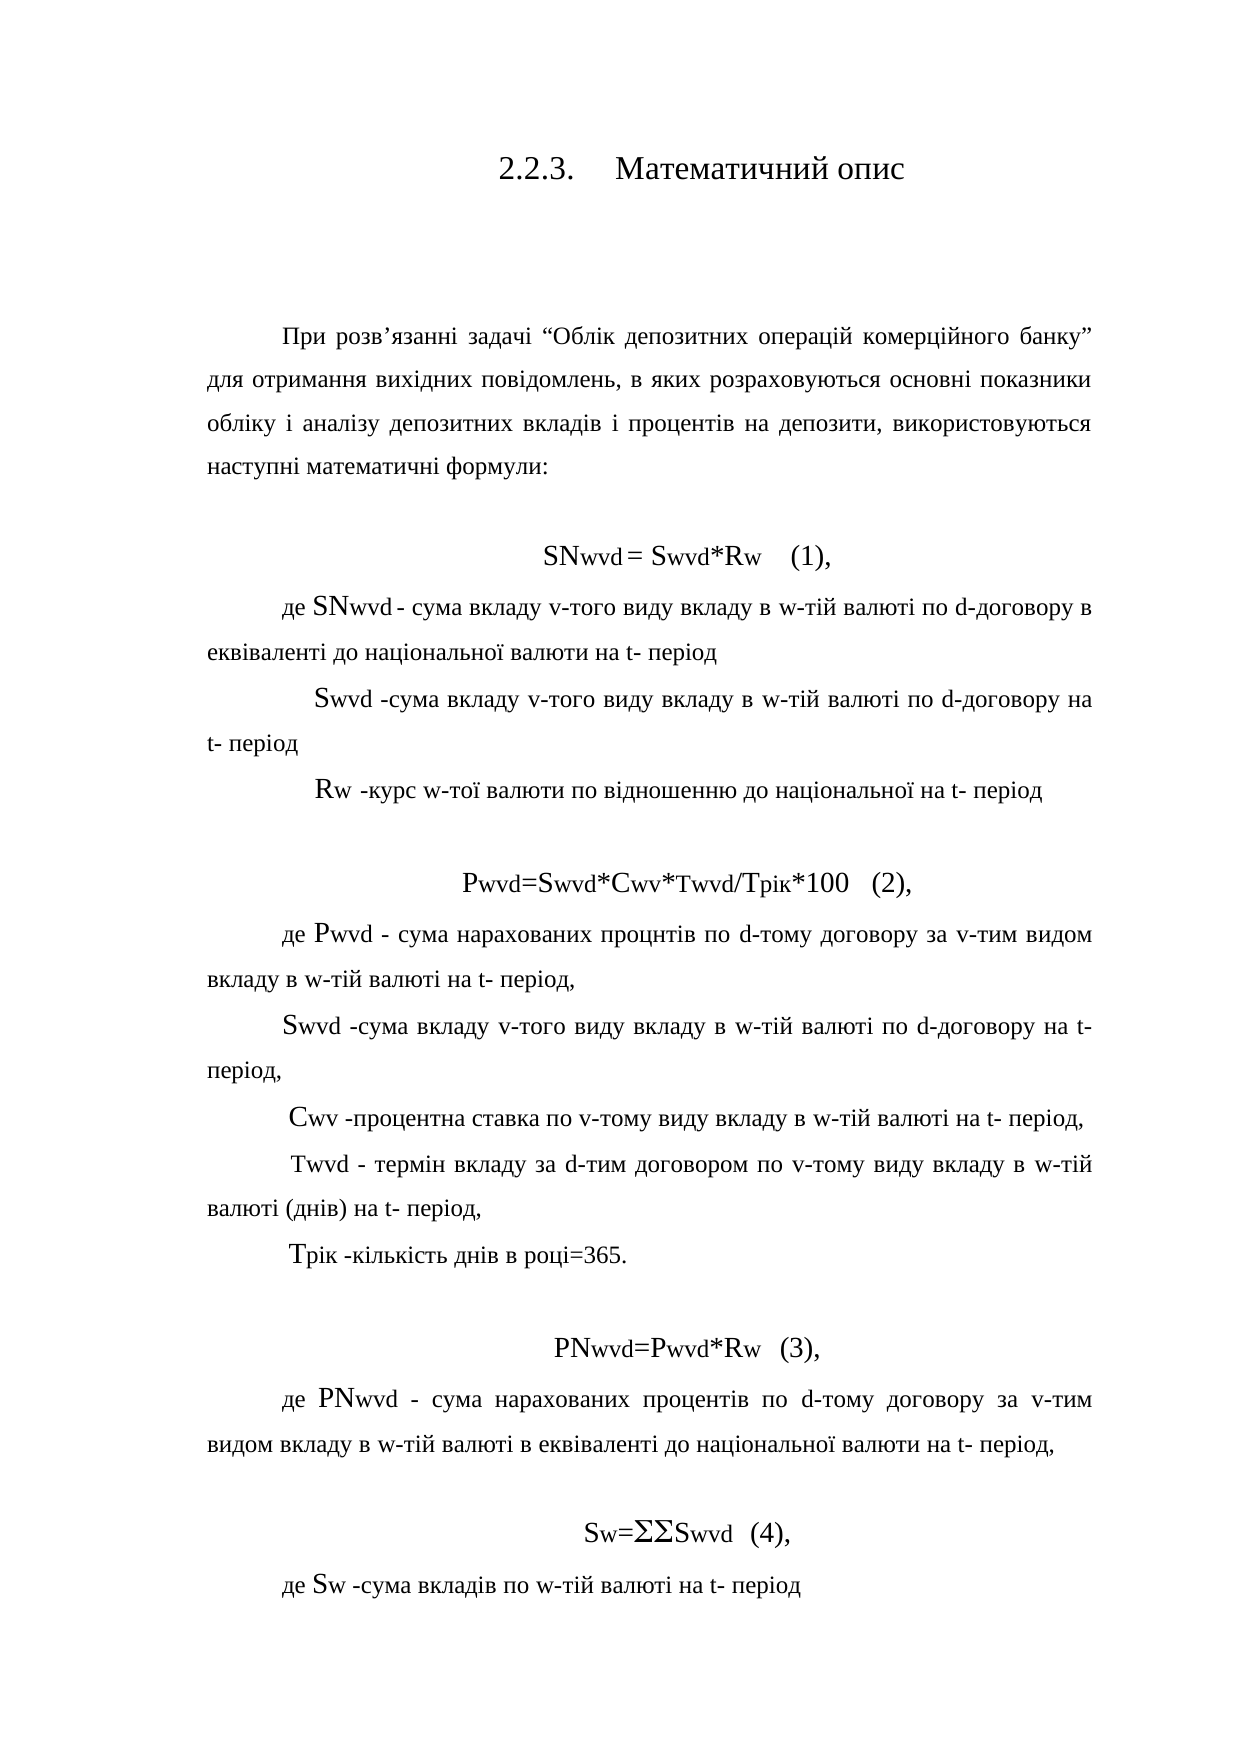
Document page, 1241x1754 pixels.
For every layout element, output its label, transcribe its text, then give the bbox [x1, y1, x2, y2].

text Swvd -сума вкладу v-того виду вкладу в w-тій валюті по d-договору на t- період [207, 680, 1092, 757]
text Tрік -кількість днів в році=365. [207, 1236, 1092, 1270]
text де SNwvd - сума вкладу v-того виду вкладу в w-тій валюті по d-договору в еквіваленті до національної валюти на t- період [207, 588, 1092, 666]
text При розв’язанні задачі “Облік депозитних операцій комерційного банку” для отримання вихідних повідомлень, в яких розраховуються основні показники обліку і аналізу депозитних вкладів і процентів на депозити, використовуються наступні математичні формули: [207, 321, 1092, 480]
text Swvd -сума вкладу v-того виду вкладу в w-тій валюті по d-договору на t- період, [207, 1007, 1092, 1084]
text де Pwvd - сума нарахованих процнтів по d-тому договору за v-тим видом вкладу в w-тій валюті на t- період, [207, 916, 1092, 993]
text PNwvd=Pwvd*Rw (3), [207, 1330, 1092, 1364]
text де PNwvd - сума нарахованих процентів по d-тому договору за v-тим видом вкладу в w-тій валюті в еквіваленті до національної валюти на t- період, [207, 1381, 1092, 1458]
list Математичний опис [236, 148, 1092, 186]
text Cwv -процентна ставка по v-тому виду вкладу в w-тій валюті на t- період, [207, 1099, 1092, 1132]
text SNwvd = Swvd*Rw (1), [207, 538, 1092, 572]
text Twvd - термін вкладу за d-тим договором по v-тому виду вкладу в w-тій валюті (днів) на t- період, [207, 1149, 1092, 1222]
text де Sw -сума вкладів по w-тій валюті на t- період [207, 1567, 1092, 1600]
text Sw=Swvd (4), [207, 1516, 1092, 1550]
text Pwvd=Swvd*Cwv*Twvd/Tрік*100 (2), [207, 866, 1092, 899]
text Rw -курс w-тої валюти по відношенню до національної на t- період [207, 772, 1092, 805]
